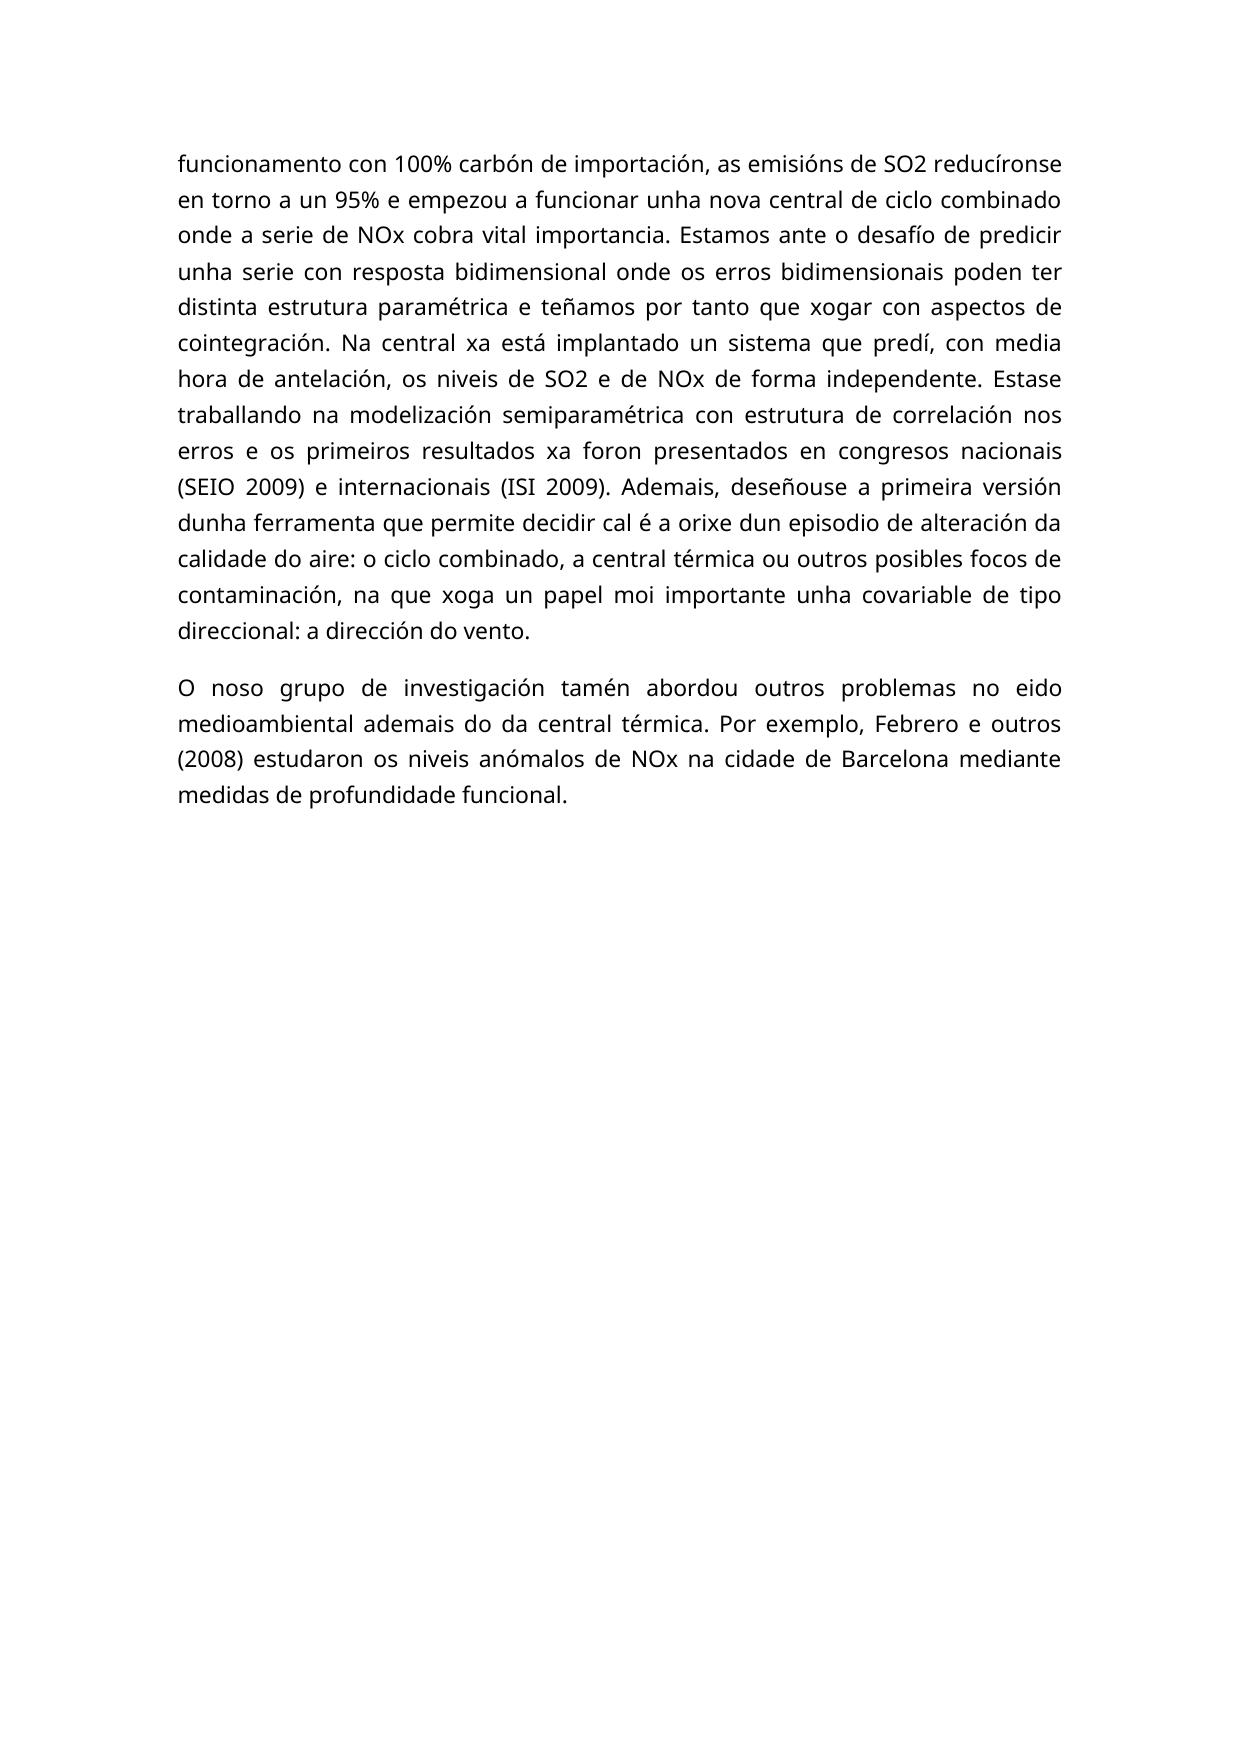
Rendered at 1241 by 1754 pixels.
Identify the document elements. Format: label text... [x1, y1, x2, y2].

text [177, 148, 1063, 646]
text O noso grupo de investigación tamén abordou outros problemas no eido medioambiental ademais do da central térmica. Por exemplo, Febrero e outros (2008) estudaron os niveis anómalos de NOx na cidade de Barcelona mediante medidas de profundidade funcional. [177, 672, 1063, 811]
